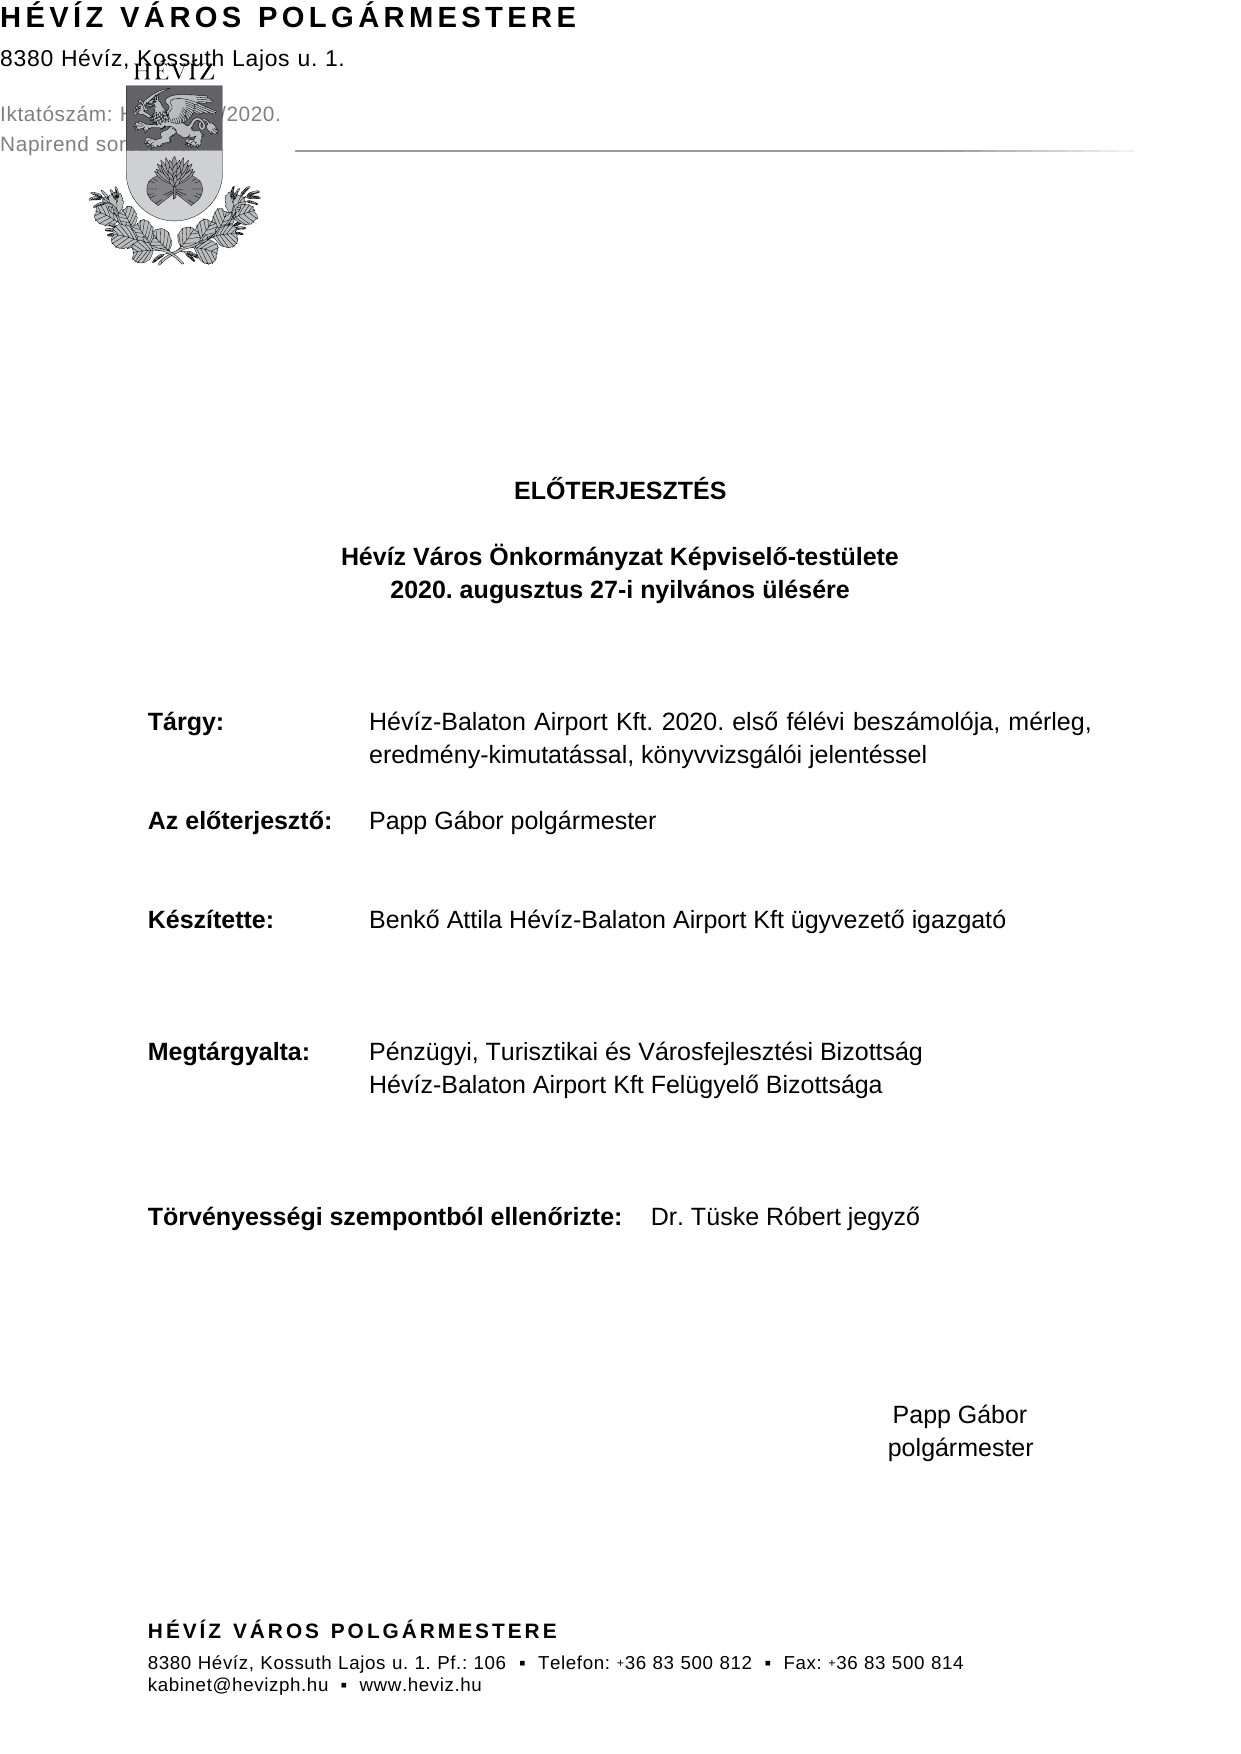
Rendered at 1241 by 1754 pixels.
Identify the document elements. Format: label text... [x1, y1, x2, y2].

text polgármester [148, 1433, 1093, 1462]
text Tárgy: Hévíz-Balaton Airport Kft. 2020. első félévi beszámolója, mérleg, eredmény-kimutatással, könyvvizsgálói jelentéssel [148, 707, 1093, 769]
text Hévíz Város Önkormányzat Képviselő-testülete [148, 542, 1093, 571]
text Papp Gábor [148, 1400, 1093, 1428]
text 2020. augusztus 27-i nyilvános ülésére [148, 575, 1093, 604]
text Hévíz-Balaton Airport Kft Felügyelő Bizottsága [295, 1070, 1093, 1099]
text ELŐTERJESZTÉS [148, 476, 1093, 505]
text Készítette: Benkő Attila Hévíz-Balaton Airport Kft ügyvezető igazgató [148, 905, 1093, 934]
text Az előterjesztő: Papp Gábor polgármester [148, 806, 1093, 835]
text Megtárgyalta: Pénzügyi, Turisztikai és Városfejlesztési Bizottság [148, 1037, 1093, 1066]
text Törvényességi szempontból ellenőrizte: Dr. Tüske Róbert jegyző [148, 1202, 1093, 1231]
